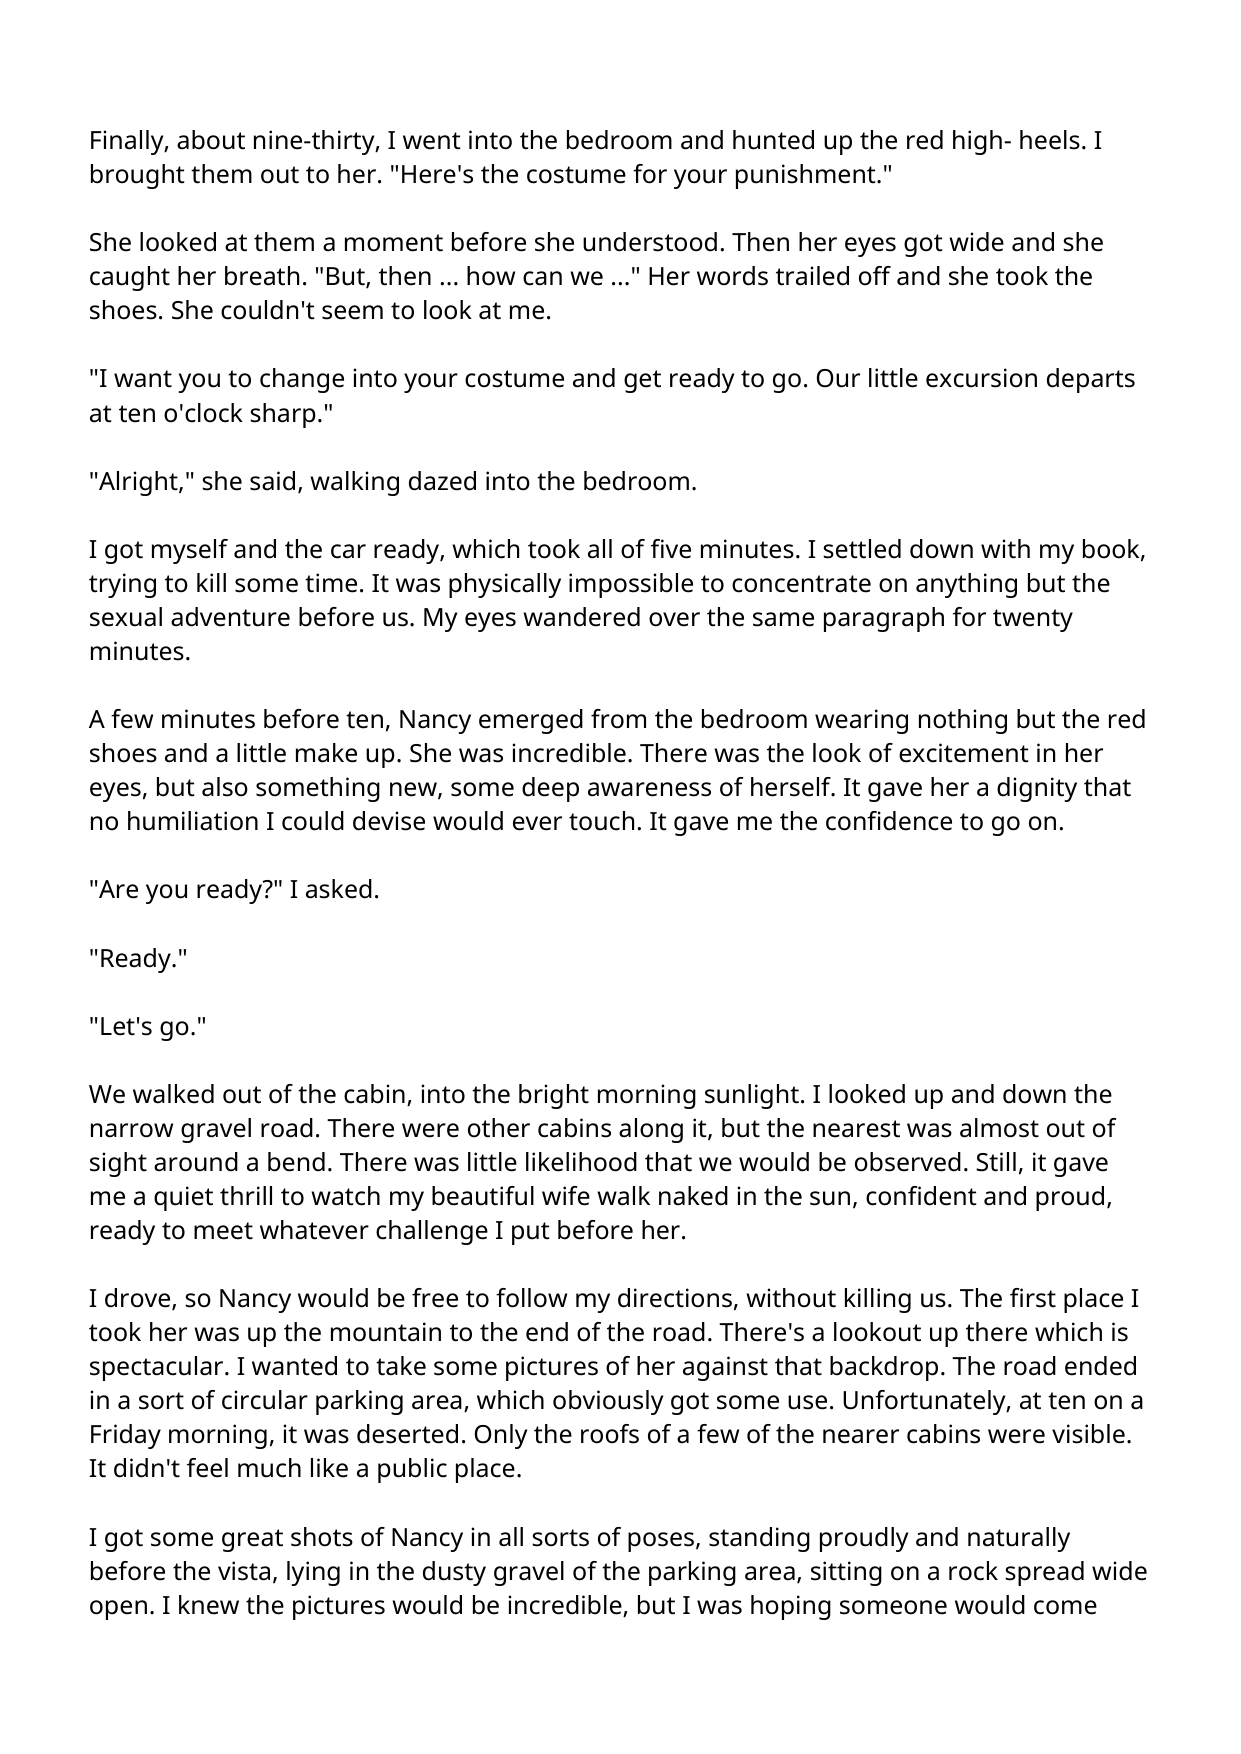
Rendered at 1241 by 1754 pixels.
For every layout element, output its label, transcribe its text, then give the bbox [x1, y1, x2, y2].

text "Ready." [89, 940, 1152, 974]
text "Let's go." [89, 1008, 1152, 1042]
text I drove, so Nancy would be free to follow my directions, without killing us. The first place I took her was up the mountain to the end of the road. There's a lookout up there which is spectacular. I wanted to take some pictures of her against that backdrop. The road ended in a sort of circular parking area, which obviously got some use. Unfortunately, at ten on a Friday morning, it was deserted. Only the roofs of a few of the nearer cabins were visible. It didn't feel much like a public place. [89, 1281, 1152, 1485]
text A few minutes before ten, Nancy emerged from the bedroom wearing nothing but the red shoes and a little make up. She was incredible. There was the look of excitement in her eyes, but also something new, some deep awareness of herself. It gave her a dignity that no humiliation I could devise would ever touch. It gave me the confidence to go on. [89, 702, 1152, 838]
text We walked out of the cabin, into the bright morning sunlight. I looked up and down the narrow gravel road. There were other cabins along it, but the nearest was almost out of sight around a bend. There was little likelihood that we would be observed. Still, it gave me a quiet thrill to watch my beautiful wife walk naked in the sun, confident and proud, ready to meet whatever challenge I put before her. [89, 1076, 1152, 1247]
text Finally, about nine-thirty, I went into the bedroom and hunted up the red high- heels. I brought them out to her. "Here's the costume for your punishment." [89, 123, 1152, 191]
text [89, 1519, 1152, 1621]
text "Are you ready?" I asked. [89, 872, 1152, 906]
text She looked at them a moment before she understood. Then her eyes got wide and she caught her breath. "But, then ... how can we ..." Her words trailed off and she took the shoes. She couldn't seem to look at me. [89, 225, 1152, 327]
text "Alright," she said, walking dazed into the bedroom. [89, 463, 1152, 497]
text I got myself and the car ready, which took all of five minutes. I settled down with my book, trying to kill some time. It was physically impossible to concentrate on anything but the sexual adventure before us. My eyes wandered over the same paragraph for twenty minutes. [89, 531, 1152, 668]
text "I want you to change into your costume and get ready to go. Our little excursion departs at ten o'clock sharp." [89, 361, 1152, 429]
